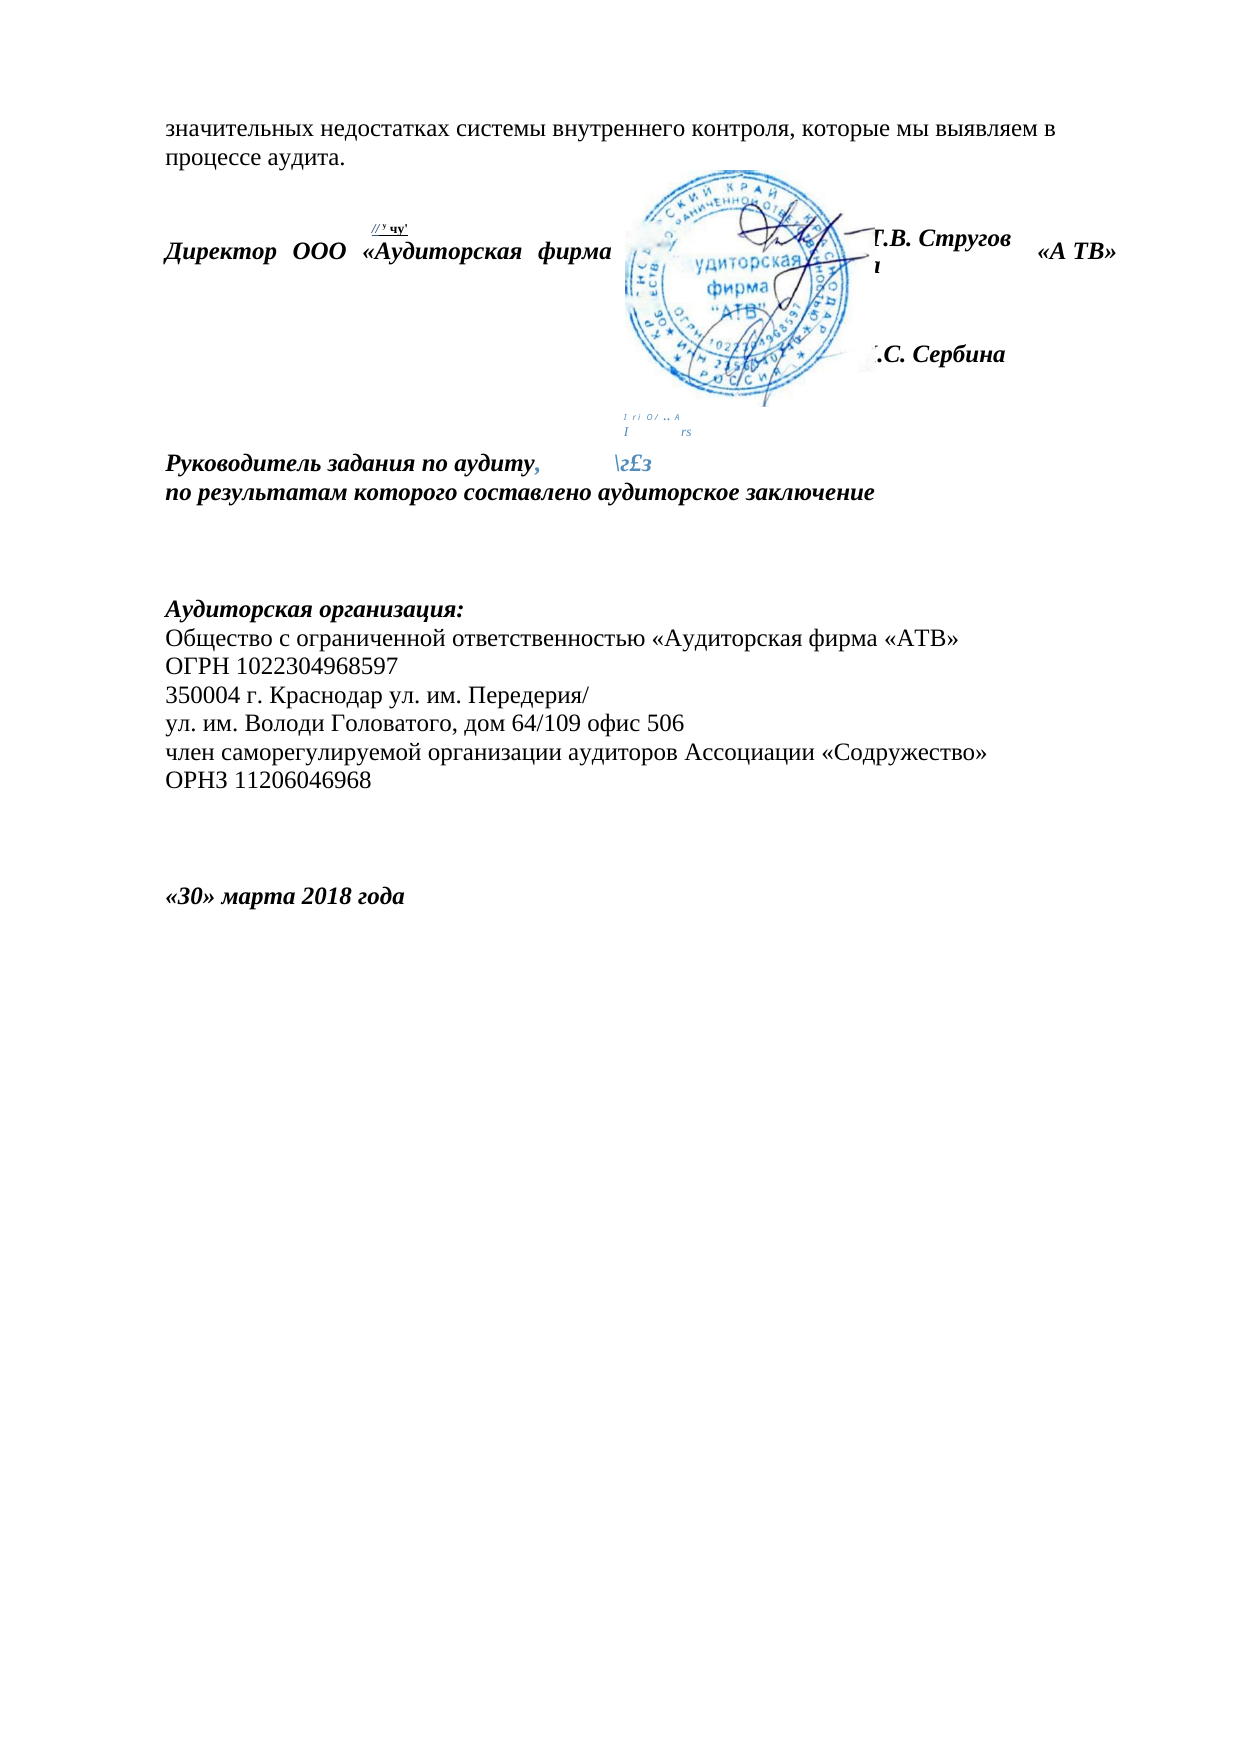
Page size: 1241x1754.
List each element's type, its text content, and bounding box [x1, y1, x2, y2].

text ОГРН 1022304968597 [165, 652, 1151, 680]
text значительных недостатках системы внутреннего контроля, которые мы выявляем в процессе аудита. [165, 113, 1151, 171]
text Аудиторская организация: [165, 595, 1151, 623]
text 350004 г. Краснодар ул. им. Передерия/ [165, 680, 1151, 709]
text Руководитель задания по аудиту, \г£з [165, 449, 1151, 477]
text Директор ООО «Аудиторская фирма «А ТВ» [165, 237, 625, 265]
text // у чу' [876, 222, 1147, 237]
text ул. им. Володи Головатого, дом 64/109 офис 506 [165, 709, 1151, 737]
text Директор ООО «Аудиторская фирма «А ТВ» [876, 237, 1151, 265]
text Общество с ограниченной ответственностью «Аудиторская фирма «АТВ» [165, 623, 1151, 652]
text по результатам которого составлено аудиторское заключение [165, 477, 1151, 507]
picture [625, 170, 876, 407]
text I rs [623, 424, 1151, 439]
text I ri О/ .. А [623, 265, 1151, 424]
text «30» марта 2018 года [165, 883, 1151, 910]
text // у чу' [165, 222, 625, 237]
text член саморегулируемой организации аудиторов Ассоциации «Содружество» ОРНЗ 11206046968 [165, 737, 999, 794]
